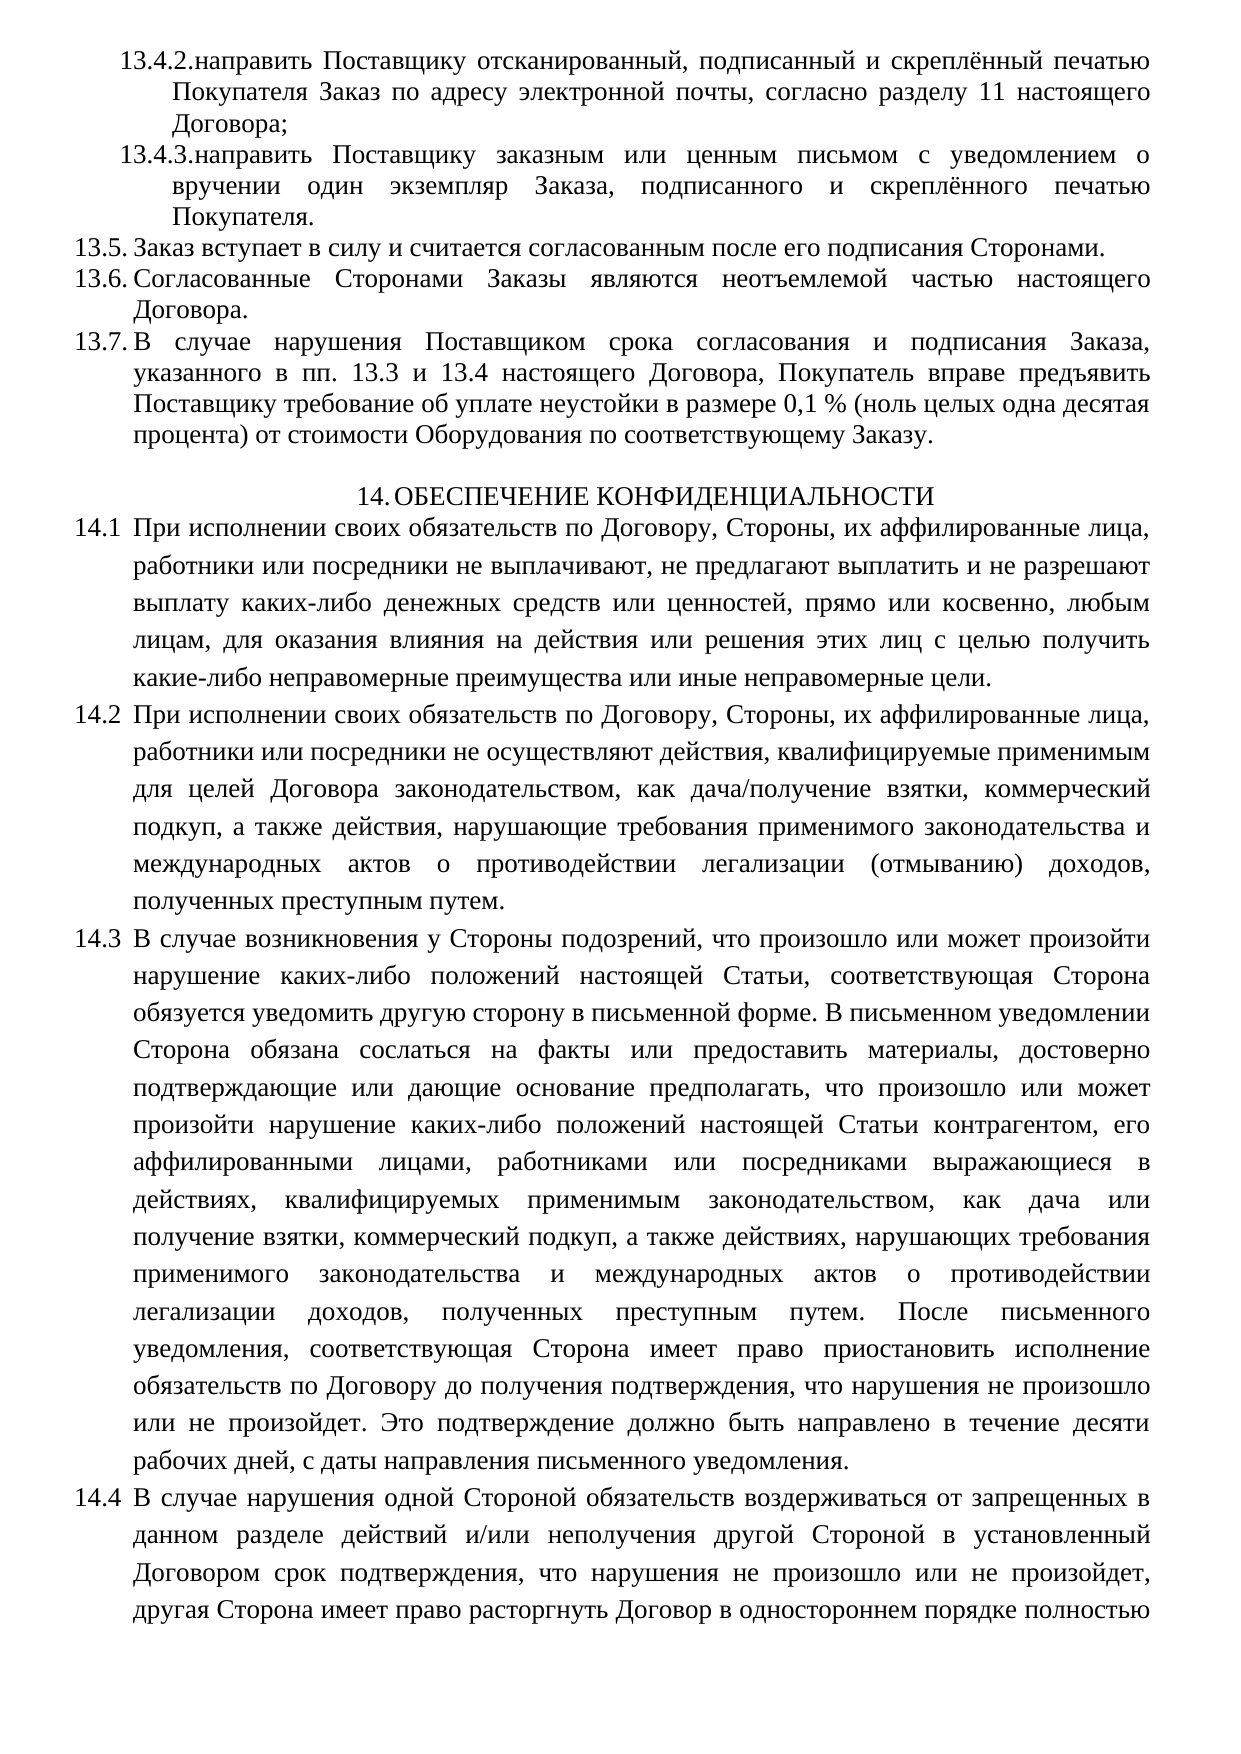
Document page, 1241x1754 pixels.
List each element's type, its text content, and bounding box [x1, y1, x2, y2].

list В случае возникновения у Стороны подозрений, что произошло или может произойти нарушение каких-либо положений настоящей Статьи, соответствующая Сторона обязуется уведомить другую сторону в письменной форме. В письменном уведомлении Сторона обязана сослаться на факты или предоставить материалы, достоверно подтверждающие или дающие основание предполагать, что произошло или может произойти нарушение каких-либо положений настоящей Статьи контрагентом, его аффилированными лицами, работниками или посредниками выражающиеся в действиях, квалифицируемых применимым законодательством, как дача или получение взятки, коммерческий подкуп, а также действиях, нарушающих требования применимого законодательства и международных актов о противодействии легализации доходов, полученных преступным путем. После письменного уведомления, соответствующая Сторона имеет право приостановить исполнение обязательств по Договору до получения подтверждения, что нарушения не произошло или не произойдет. Это подтверждение должно быть направлено в течение десяти рабочих дней, с даты направления письменного уведомления. [74, 922, 1152, 1475]
list Заказ вступает в силу и считается согласованным после его подписания Сторонами. [74, 231, 1152, 262]
list направить Поставщику заказным или ценным письмом с уведомлением о вручении один экземпляр Заказа, подписанного и скреплённого печатью Покупателя. [119, 138, 1152, 231]
list При исполнении своих обязательств по Договору, Стороны, их аффилированные лица, работники или посредники не осуществляют действия, квалифицируемые применимым для целей Договора законодательством, как дача/получение взятки, коммерческий подкуп, а также действия, нарушающие требования применимого законодательства и международных актов о противодействии легализации (отмыванию) доходов, полученных преступным путем. [74, 698, 1152, 916]
list ОБЕСПЕЧЕНИЕ КОНФИДЕНЦИАЛЬНОСТИ [140, 480, 1152, 512]
list Согласованные Сторонами Заказы являются неотъемлемой частью настоящего Договора. [74, 262, 1152, 325]
list При исполнении своих обязательств по Договору, Стороны, их аффилированные лица, работники или посредники не выплачивают, не предлагают выплатить и не разрешают выплату каких-либо денежных средств или ценностей, прямо или косвенно, любым лицам, для оказания влияния на действия или решения этих лиц с целью получить какие-либо неправомерные преимущества или иные неправомерные цели. [74, 512, 1152, 692]
list В случае нарушения Поставщиком срока согласования и подписания Заказа, указанного в пп. 13.3 и 13.4 настоящего Договора, Покупатель вправе предъявить Поставщику требование об уплате неустойки в размере 0,1 % (ноль целых одна десятая процента) от стоимости Оборудования по соответствующему Заказу. [74, 325, 1152, 449]
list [74, 1481, 1152, 1624]
list направить Поставщику отсканированный, подписанный и скреплённый печатью Покупателя Заказ по адресу электронной почты, согласно разделу 11 настоящего Договора; [119, 44, 1152, 138]
